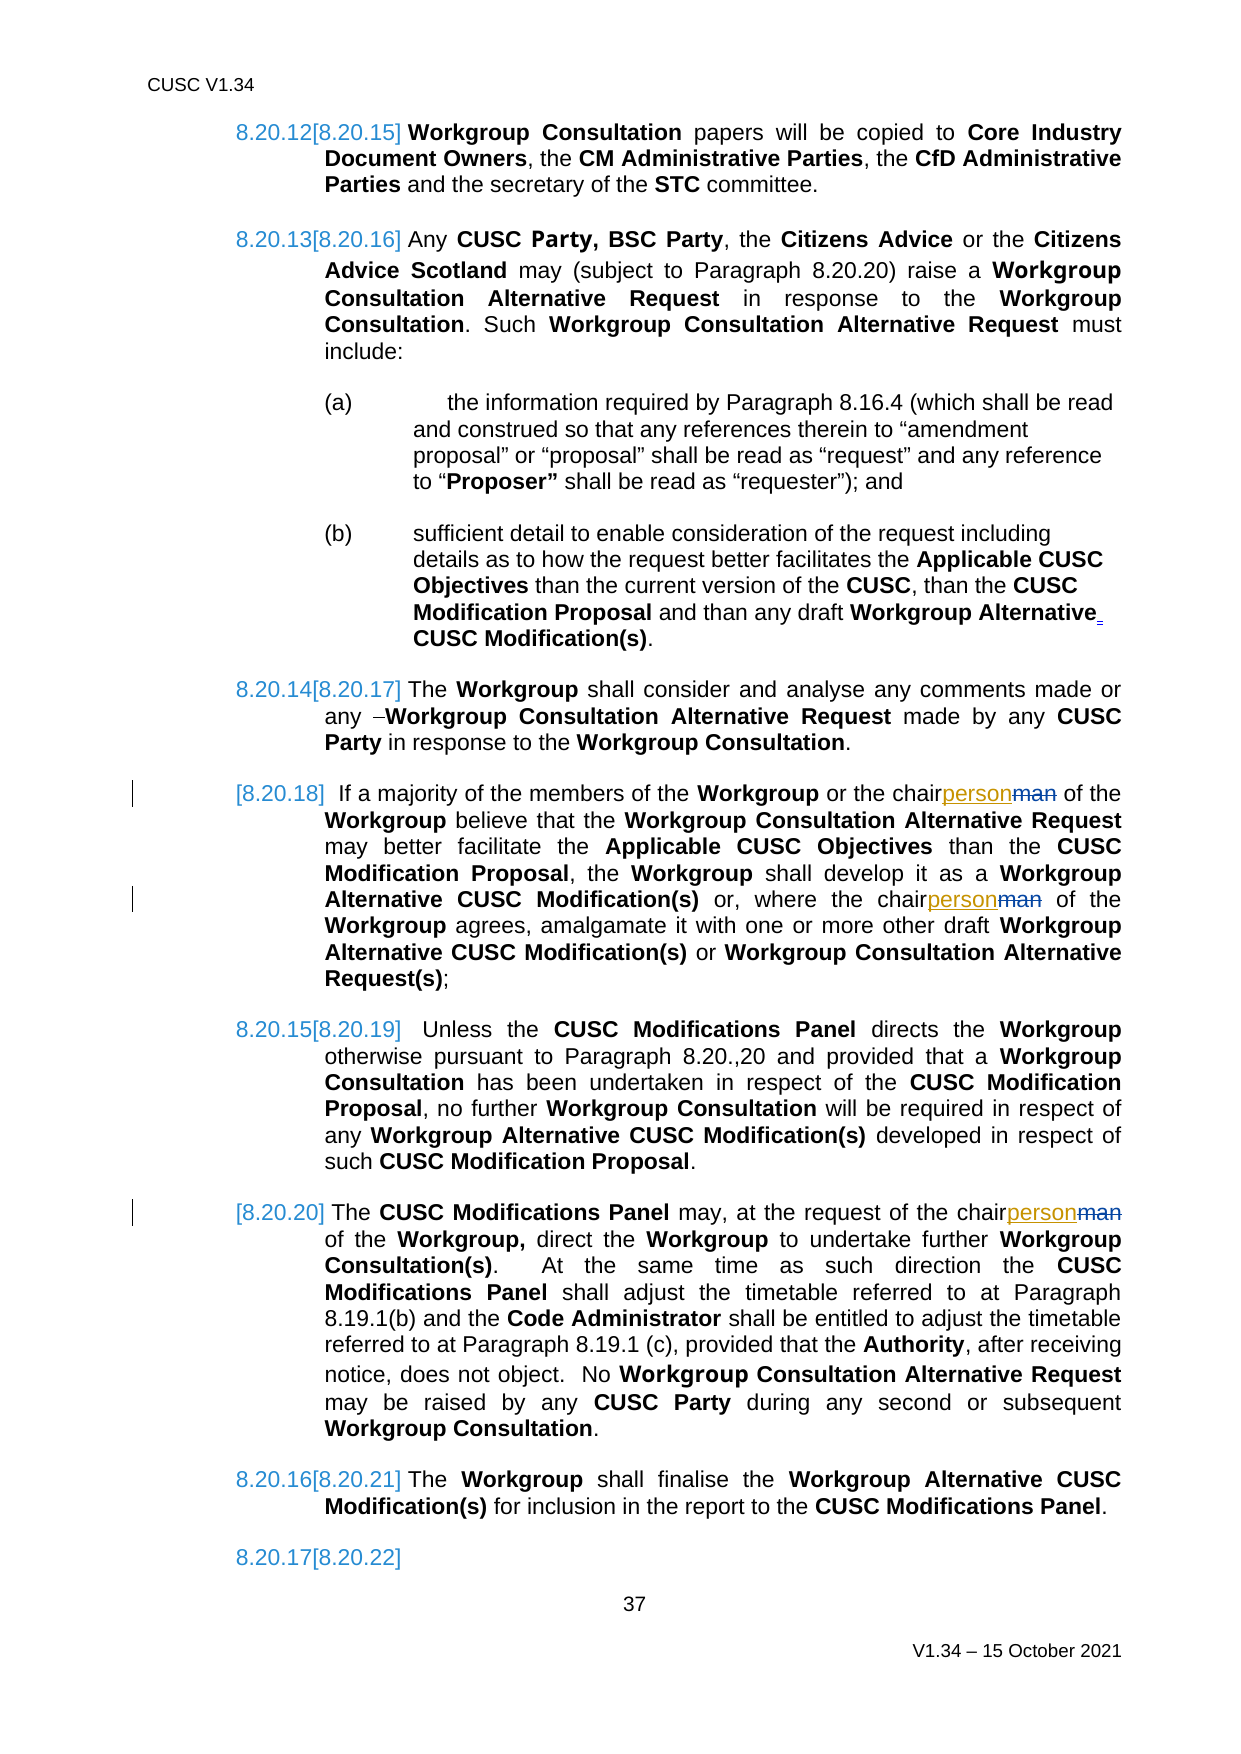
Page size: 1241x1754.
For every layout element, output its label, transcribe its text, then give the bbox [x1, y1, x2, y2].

subtitle The Workgroup shall finalise the Workgroup Alternative CUSC Modification(s) for inclusion in the report to the CUSC Modifications Panel. [236, 1466, 1122, 1519]
subtitle the information required by Paragraph 8.16.4 (which shall be read and construed so that any references therein to “amendment proposal” or “proposal” shall be read as “request” and any reference to “Proposer” shall be read as “requester”); and [324, 389, 1122, 494]
subtitle Any CUSC Party, BSC Party, the Citizens Advice or the Citizens Advice Scotland may (subject to Paragraph 8.20.20) raise a Workgroup Consultation Alternative Request in response to the Workgroup Consultation. Such Workgroup Consultation Alternative Request must include: [236, 223, 1122, 364]
subtitle The CUSC Modifications Panel may, at the request of the chair of the Workgroup, direct the Workgroup to undertake further Workgroup Consultation(s). At the same time as such direction the CUSC Modifications Panel shall adjust the timetable referred to at Paragraph 8.19.1(b) and the Code Administrator shall be entitled to adjust the timetable referred to at Paragraph 8.19.1 (c), provided that the Authority, after receiving notice, does not object. No Workgroup Consultation Alternative Request may be raised by any CUSC Party during any second or subsequent Workgroup Consultation. [236, 1199, 1122, 1441]
subtitle The Workgroup shall consider and analyse any comments made or any Workgroup Consultation Alternative Request made by any CUSC Party in response to the Workgroup Consultation. [236, 676, 1122, 755]
subtitle If a majority of the members of the Workgroup or the chair of the Workgroup believe that the Workgroup Consultation Alternative Request may better facilitate the Applicable CUSC Objectives than the CUSC Modification Proposal, the Workgroup shall develop it as a Workgroup Alternative CUSC Modification(s) or, where the chair of the Workgroup agrees, amalgamate it with one or more other draft Workgroup Alternative CUSC Modification(s) or Workgroup Consultation Alternative Request(s); [236, 780, 1122, 991]
subtitle Workgroup Consultation papers will be copied to Core Industry Document Owners, the CM Administrative Parties, the CfD Administrative Parties the secretary of the STC committee. [236, 118, 1122, 198]
subtitle Unless the CUSC Modifications Panel directs the Workgroup otherwise pursuant to Paragraph 8.20.,20 and provided that a Workgroup Consultation has been undertaken in respect of the CUSC Modification Proposal, no further Workgroup Consultation will be required in respect of any Workgroup Alternative CUSC Modification(s) developed in respect of such CUSC Modification Proposal. [236, 1016, 1122, 1174]
subtitle sufficient detail to enable consideration of the request including details as to how the request better facilitates the Applicable CUSC Objectives than the current version of the CUSC, than the CUSC Modification Proposal and than any draft Workgroup Alternative CUSC Modification(s). [324, 519, 1122, 651]
